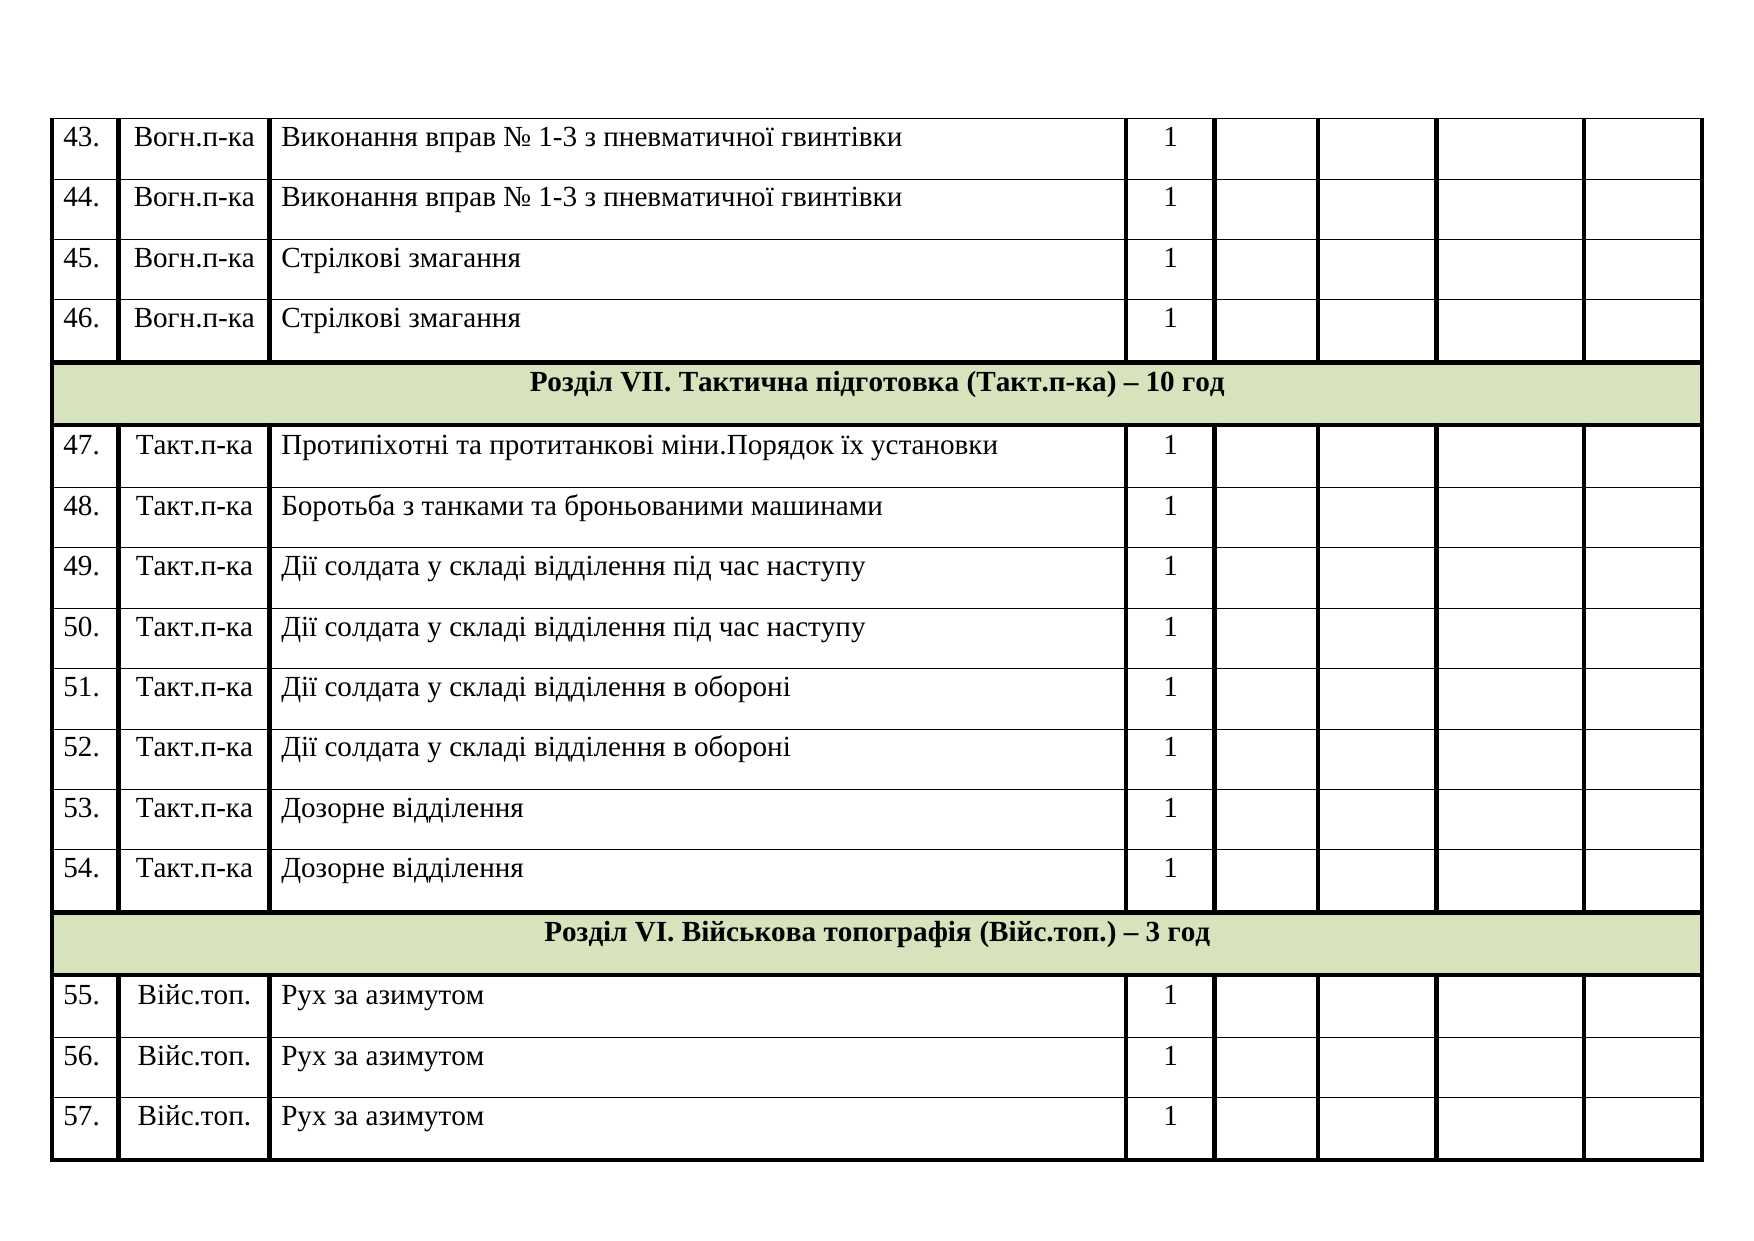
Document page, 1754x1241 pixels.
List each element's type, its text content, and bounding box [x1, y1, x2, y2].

table_cell [1217, 240, 1316, 299]
table_cell [1320, 790, 1434, 849]
table_cell [1217, 790, 1316, 849]
table_cell 1 [1128, 240, 1212, 299]
table_cell [1439, 730, 1582, 789]
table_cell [272, 119, 1124, 178]
table_cell 1 [1128, 1098, 1212, 1157]
table_cell Вогн.п-ка [121, 180, 267, 239]
table_cell 1 [1128, 609, 1212, 668]
table_cell [1586, 548, 1700, 608]
table_cell [1586, 730, 1700, 789]
table_cell Дії солдата у складі відділення під час наступу [272, 609, 1124, 668]
table_cell 1 [1128, 119, 1212, 178]
table_cell [1439, 488, 1582, 547]
table_cell [1586, 240, 1700, 299]
table_cell [1439, 548, 1582, 608]
table_cell [1439, 300, 1582, 360]
table_cell Такт.п-ка [121, 850, 267, 910]
table_cell [54, 1038, 116, 1097]
table_cell [1439, 850, 1582, 910]
table_cell [54, 850, 116, 910]
table_cell [1586, 669, 1700, 728]
table_cell Рух за азимутом [272, 977, 1124, 1037]
table_cell [1320, 1038, 1434, 1097]
table_cell [1217, 1098, 1316, 1157]
table_cell Дозорне відділення [272, 790, 1124, 849]
table_cell 1 [1128, 669, 1212, 728]
table_cell 1 [1128, 850, 1212, 910]
table_cell Війс.топ. [121, 1038, 267, 1097]
table_cell Вогн.п-ка [121, 300, 267, 360]
table_cell Дії солдата у складі відділення в обороні [272, 730, 1124, 789]
table_cell [1586, 790, 1700, 849]
table_cell [54, 1098, 116, 1157]
table_cell Дії солдата у складі відділення під час наступу [272, 548, 1124, 608]
table_cell [1217, 548, 1316, 608]
table_cell [1217, 1038, 1316, 1097]
table_cell [54, 180, 116, 239]
table_cell [1320, 240, 1434, 299]
table_cell [1320, 977, 1434, 1037]
table_cell [1439, 119, 1582, 178]
table_cell [1320, 850, 1434, 910]
table_cell Рух за азимутом [272, 1038, 1124, 1097]
table_cell [1217, 669, 1316, 728]
table_cell 1 [1128, 180, 1212, 239]
table_cell [54, 119, 116, 178]
table_cell [54, 488, 116, 547]
table_cell [1217, 977, 1316, 1037]
table_cell Такт.п-ка [121, 730, 267, 789]
table_cell [1439, 180, 1582, 239]
table_cell [1217, 427, 1316, 487]
table_cell [1439, 790, 1582, 849]
table_cell Розділ VІІ. Тактична підготовка (Такт.п-ка) – 10 год [54, 365, 1700, 423]
table_cell Війс.топ. [121, 1098, 267, 1157]
table_cell Такт.п-ка [121, 488, 267, 547]
table_cell Стрілкові змагання [272, 300, 1124, 360]
table_cell [54, 977, 116, 1037]
table_cell [1439, 977, 1582, 1037]
table_cell [1320, 427, 1434, 487]
table_cell [54, 669, 116, 728]
table_cell Протипіхотні та протитанкові міни.Порядок їх установки [272, 427, 1124, 487]
table_cell Боротьба з танками та броньованими машинами [272, 488, 1124, 547]
table_cell 1 [1128, 548, 1212, 608]
table_cell [54, 609, 116, 668]
table_cell [1217, 850, 1316, 910]
table_cell [1586, 300, 1700, 360]
table_cell [54, 300, 116, 360]
table_cell 1 [1128, 977, 1212, 1037]
table_cell Такт.п-ка [121, 609, 267, 668]
table_cell [1320, 1098, 1434, 1157]
table_cell [1320, 548, 1434, 608]
table_cell [1217, 300, 1316, 360]
table_cell Війс.топ. [121, 977, 267, 1037]
table_cell [54, 790, 116, 849]
table_cell Вогн.п-ка [121, 240, 267, 299]
table_cell [1217, 180, 1316, 239]
table_cell [1217, 119, 1316, 178]
table_cell Такт.п-ка [121, 548, 267, 608]
table_cell 1 [1128, 427, 1212, 487]
table_cell Стрілкові змагання [272, 240, 1124, 299]
table_cell [1586, 119, 1700, 178]
table_cell Такт.п-ка [121, 790, 267, 849]
table_cell [1586, 180, 1700, 239]
table_cell [1217, 609, 1316, 668]
table_cell [1586, 488, 1700, 547]
table_cell [1586, 427, 1700, 487]
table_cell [272, 180, 1124, 239]
table_cell [1320, 669, 1434, 728]
table_cell 1 [1128, 1038, 1212, 1097]
table_cell [1586, 850, 1700, 910]
table_cell [1439, 1098, 1582, 1157]
table_cell [1320, 300, 1434, 360]
table_cell [54, 548, 116, 608]
table_cell [1439, 1038, 1582, 1097]
table_cell [1217, 730, 1316, 789]
table_cell Розділ VI. Військова топографія (Війс.топ.) – 3 год [54, 915, 1700, 973]
table_cell [54, 730, 116, 789]
table_cell Дії солдата у складі відділення в обороні [272, 669, 1124, 728]
table_cell 1 [1128, 790, 1212, 849]
table_cell [54, 427, 116, 487]
table_cell [1320, 609, 1434, 668]
table_cell [1586, 609, 1700, 668]
table_cell [1439, 609, 1582, 668]
table_cell [1586, 1038, 1700, 1097]
table_cell Такт.п-ка [121, 427, 267, 487]
table_cell [1439, 240, 1582, 299]
table_cell Такт.п-ка [121, 669, 267, 728]
table_cell Рух за азимутом [272, 1098, 1124, 1157]
table_cell [1320, 488, 1434, 547]
table_cell 1 [1128, 300, 1212, 360]
table_cell [1586, 1098, 1700, 1157]
table_cell [1320, 730, 1434, 789]
table_cell [1320, 180, 1434, 239]
table_cell [1439, 427, 1582, 487]
table_cell Дозорне відділення [272, 850, 1124, 910]
table_cell [1586, 977, 1700, 1037]
table_cell [1439, 669, 1582, 728]
table_cell 1 [1128, 488, 1212, 547]
table_cell [1320, 119, 1434, 178]
table_cell [54, 240, 116, 299]
table_cell [1217, 488, 1316, 547]
table_cell Вогн.п-ка [121, 119, 267, 178]
table_cell 1 [1128, 730, 1212, 789]
